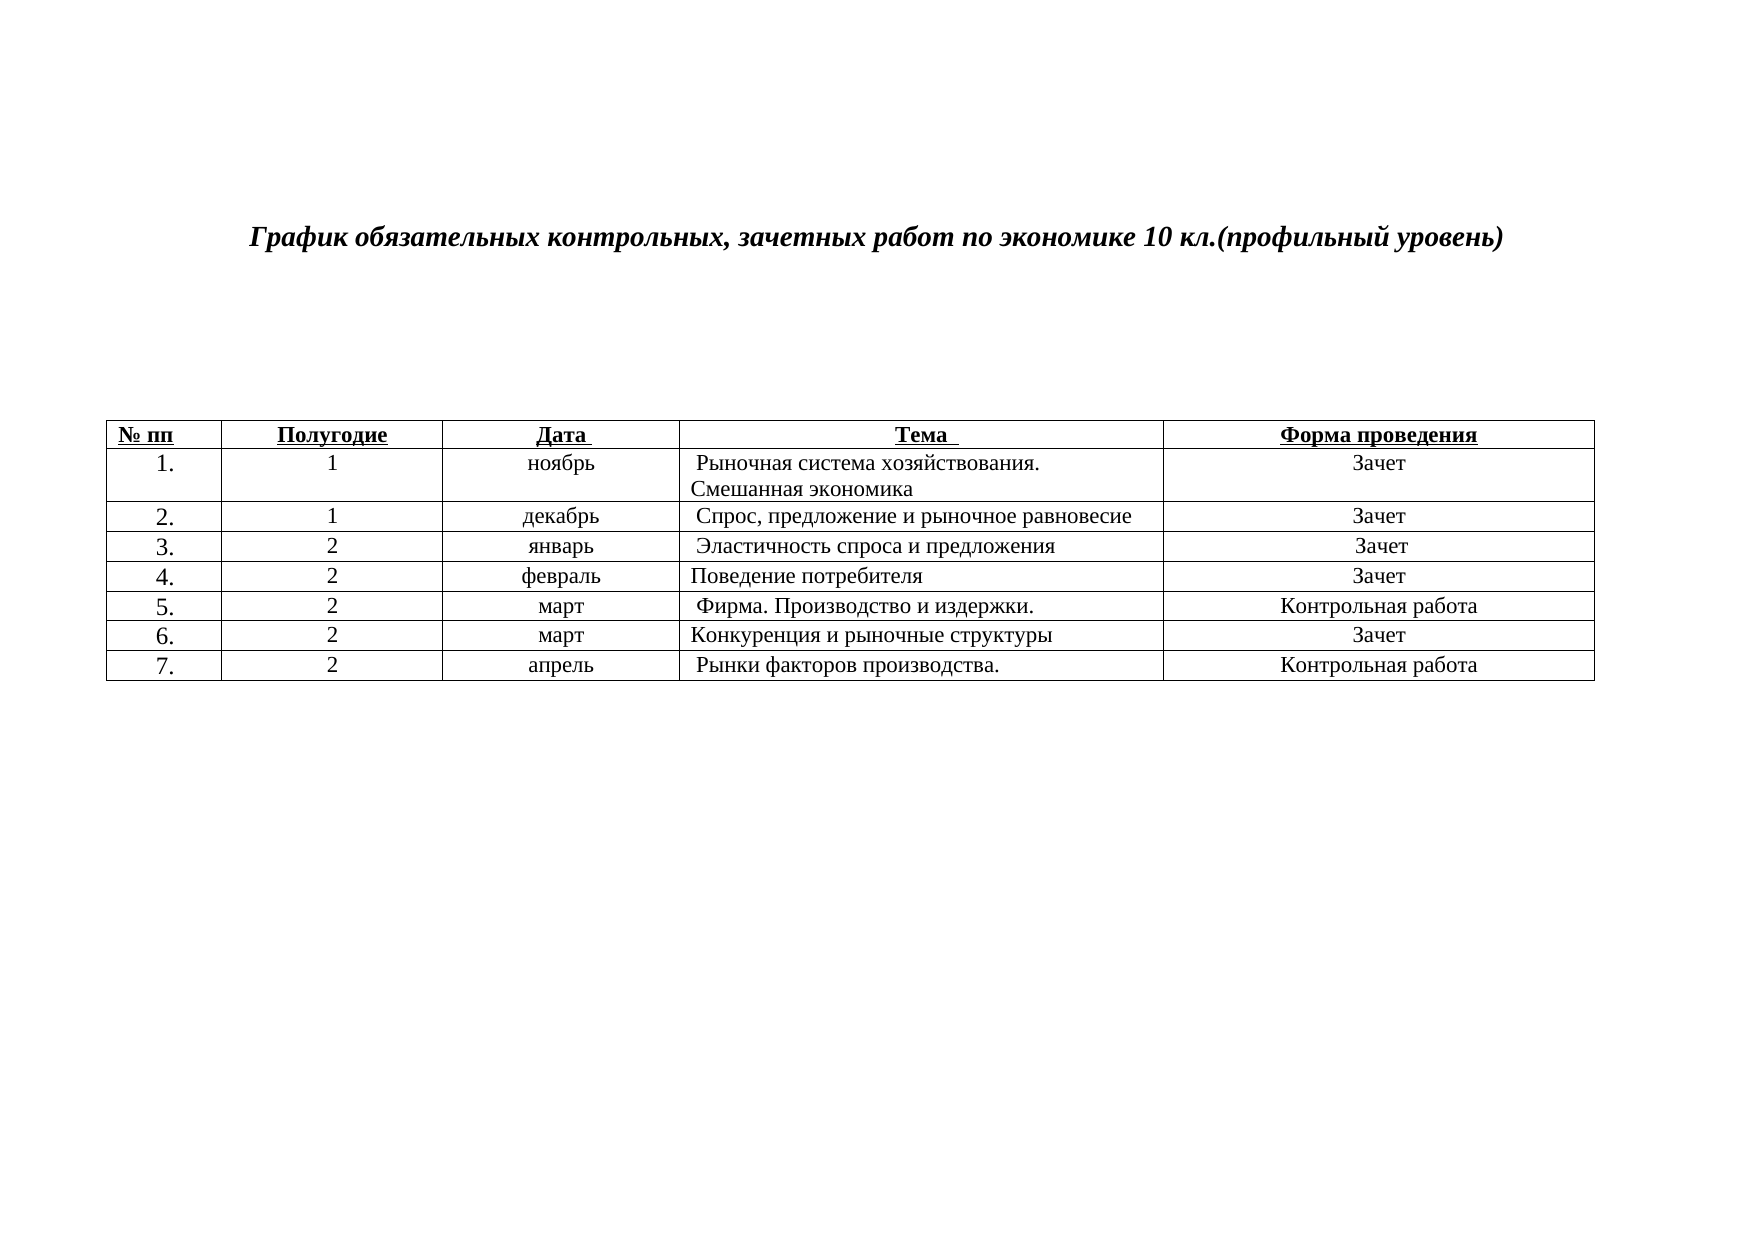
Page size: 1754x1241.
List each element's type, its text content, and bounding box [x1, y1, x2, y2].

table_cell Рыночная система хозяйствования. Смешанная экономика [680, 449, 1163, 501]
table_cell 2 [222, 562, 442, 591]
text График обязательных контрольных, зачетных работ по экономике 10 кл.(профильный уровень) [118, 219, 1636, 253]
table_cell 2 [222, 621, 442, 650]
table_cell Рынки факторов производства. [680, 651, 1163, 680]
table_cell [107, 592, 221, 620]
table_cell Фирма. Производство и издержки. [680, 592, 1163, 620]
table_cell Эластичность спроса и предложения [680, 532, 1163, 561]
table_cell Зачет [1164, 502, 1594, 531]
table_cell 1 [222, 449, 442, 501]
table_cell [107, 532, 221, 561]
table_cell 1 [222, 502, 442, 531]
table_cell 2 [222, 592, 442, 620]
table_cell Конкуренция и рыночные структуры [680, 621, 1163, 650]
table_header Дата [443, 421, 679, 447]
table_cell Поведение потребителя [680, 562, 1163, 591]
table_cell 2 [222, 532, 442, 561]
table_cell декабрь [443, 502, 679, 531]
table_cell 2 [222, 651, 442, 680]
table_cell [107, 502, 221, 531]
table_header № пп [107, 421, 221, 447]
table_cell Зачет [1164, 562, 1594, 591]
table_cell Контрольная работа [1164, 592, 1594, 620]
table_cell [107, 562, 221, 591]
table_cell ноябрь [443, 449, 679, 501]
table_cell [107, 651, 221, 680]
table_cell [107, 449, 221, 501]
table_cell Контрольная работа [1164, 651, 1594, 680]
table_cell апрель [443, 651, 679, 680]
table_header Полугодие [222, 421, 442, 447]
table_cell [107, 621, 221, 650]
table_cell Зачет [1164, 532, 1594, 561]
table_cell Зачет [1164, 621, 1594, 650]
table_cell март [443, 621, 679, 650]
table_cell февраль [443, 562, 679, 591]
table_cell Спрос, предложение и рыночное равновесие [680, 502, 1163, 531]
table_cell январь [443, 532, 679, 561]
table_header Форма проведения [1164, 421, 1594, 447]
table_header Тема [680, 421, 1163, 447]
table_cell март [443, 592, 679, 620]
table_cell Зачет [1164, 449, 1594, 501]
